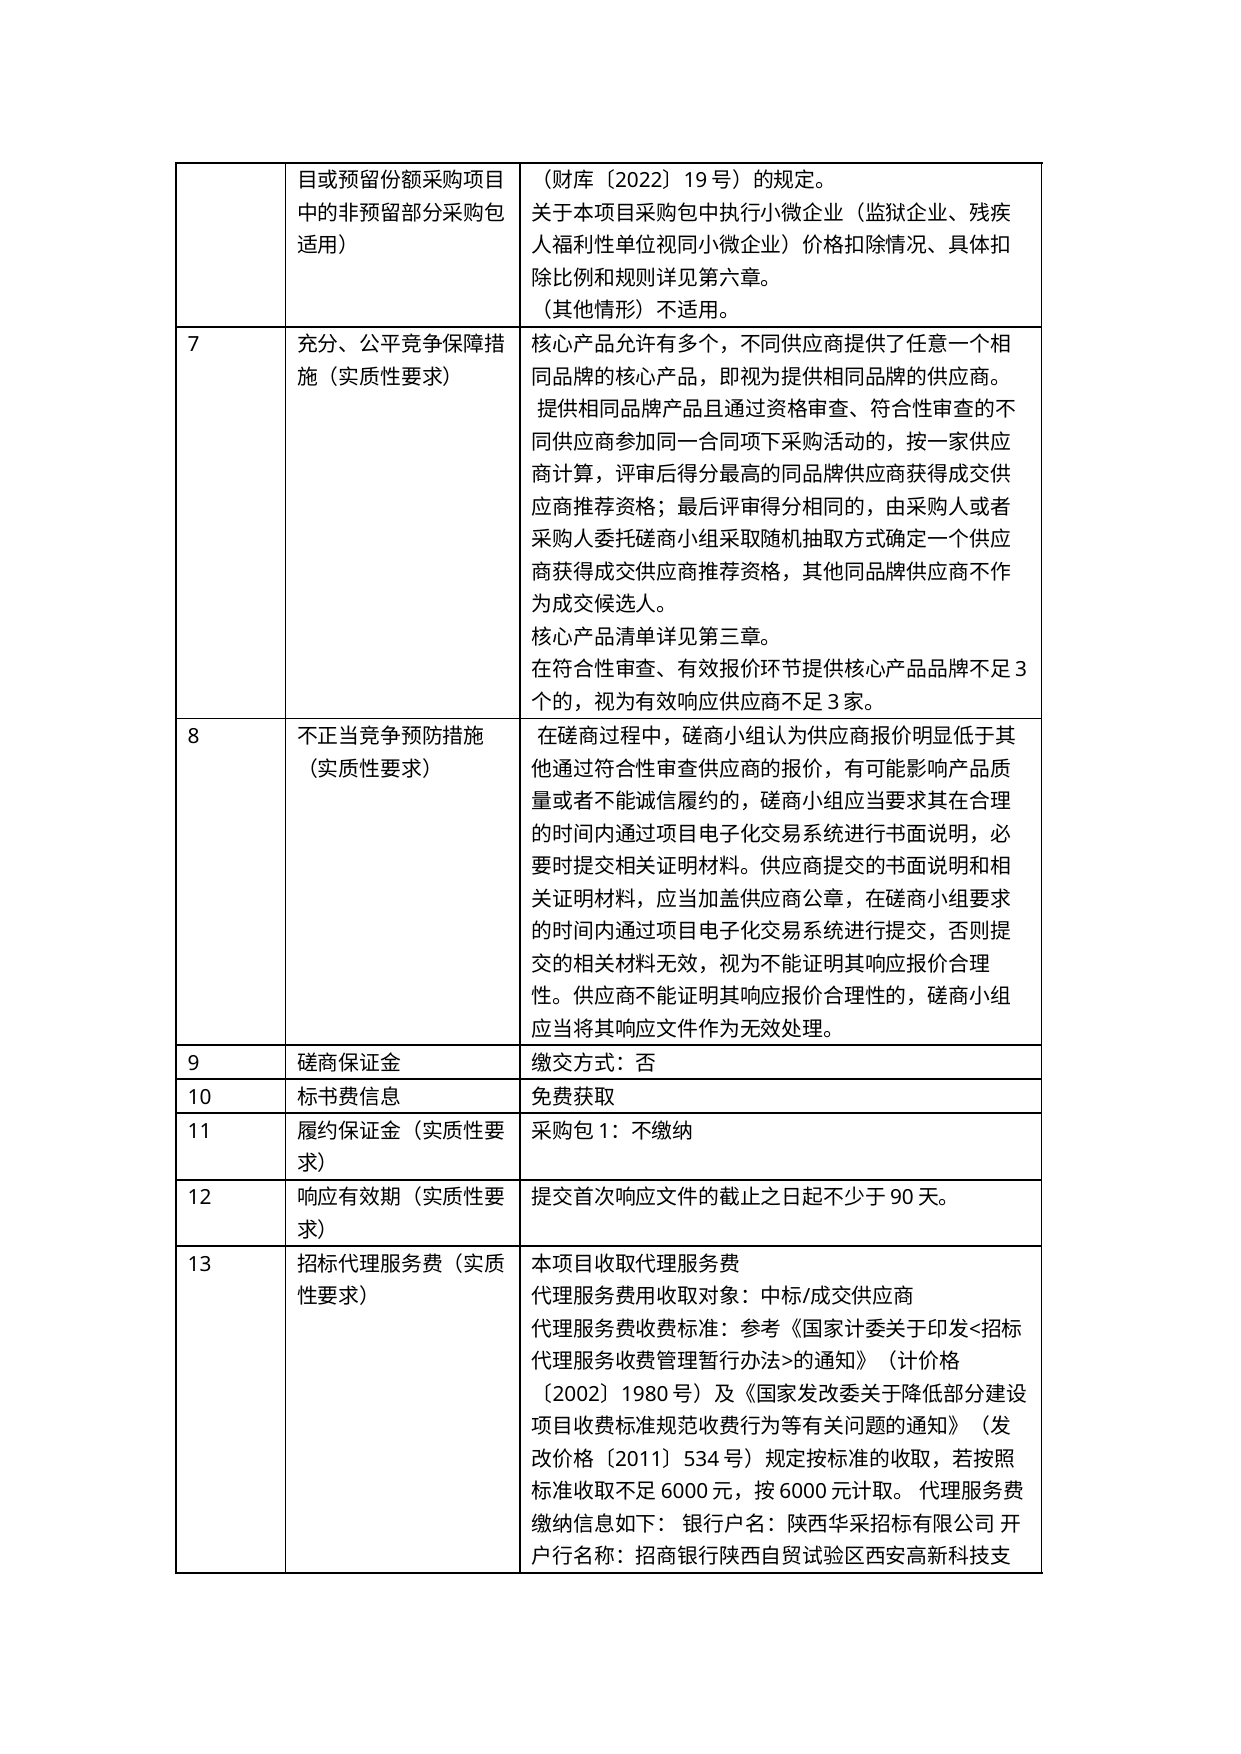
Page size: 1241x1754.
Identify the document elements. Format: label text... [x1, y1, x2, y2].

table_cell 6 [177, 164, 285, 326]
table_cell 采购包1：不缴纳 [521, 1114, 1041, 1179]
table_cell 充分、公平竞争保障措施（实质性要求） [286, 328, 519, 718]
table_cell 在磋商过程中，磋商小组认为供应商报价明显低于其他通过符合性审查供应商的报价，有可能影响产品质量或者不能诚信履约的，磋商小组应当要求其在合理的时间内通过项目电子化交易系统进行书面说明，必要时提交相关证明材料。供应商提交的书面说明和相关证明材料，应当加盖供应商公章，在磋商小组要求的时间内通过项目电子化交易系统进行提交，否则提交的相关材料无效，视为不能证明其响应报价合理性。供应商不能证明其响应报价合理性的，磋商小组应当将其响应文件作为无效处理。 [521, 719, 1041, 1044]
table_cell 9 [177, 1046, 285, 1078]
table_cell 响应有效期（实质性要求） [286, 1181, 519, 1245]
table_cell 磋商保证金 [286, 1046, 519, 1078]
table_cell 13 [177, 1247, 285, 1572]
table_cell 履约保证金（实质性要求） [286, 1114, 519, 1179]
table_cell 免费获取 [521, 1080, 1041, 1112]
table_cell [521, 164, 1041, 326]
table_cell 招标代理服务费（实质性要求） [286, 1247, 519, 1572]
table_cell 核心产品允许有多个，不同供应商提供了任意一个相同品牌的核心产品，即视为提供相同品牌的供应商。 提供相同品牌产品且通过资格审查、符合性审查的不同供应商参加同一合同项下采购活动的，按一家供应商计算，评审后得分最高的同品牌供应商获得成交供应商推荐资格；最后评审得分相同的，由采购人或者采购人委托磋商小组采取随机抽取方式确定一个供应商获得成交供应商推荐资格，其他同品牌供应商不作为成交候选人。 核心产品清单详见第三章。 在符合性审查、有效报价环节提供核心产品品牌不足3个的，视为有效响应供应商不足3家。 [521, 328, 1041, 718]
table_cell 12 [177, 1181, 285, 1245]
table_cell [286, 164, 519, 326]
table_cell 7 [177, 328, 285, 718]
table_cell 标书费信息 [286, 1080, 519, 1112]
table_cell 不正当竞争预防措施（实质性要求） [286, 719, 519, 1044]
table_cell 10 [177, 1080, 285, 1112]
table_cell 缴交方式：否 [521, 1046, 1041, 1078]
table_cell 提交首次响应文件的截止之日起不少于90天。 [521, 1181, 1041, 1245]
table_cell 8 [177, 719, 285, 1044]
table_cell 11 [177, 1114, 285, 1179]
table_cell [521, 1247, 1041, 1572]
